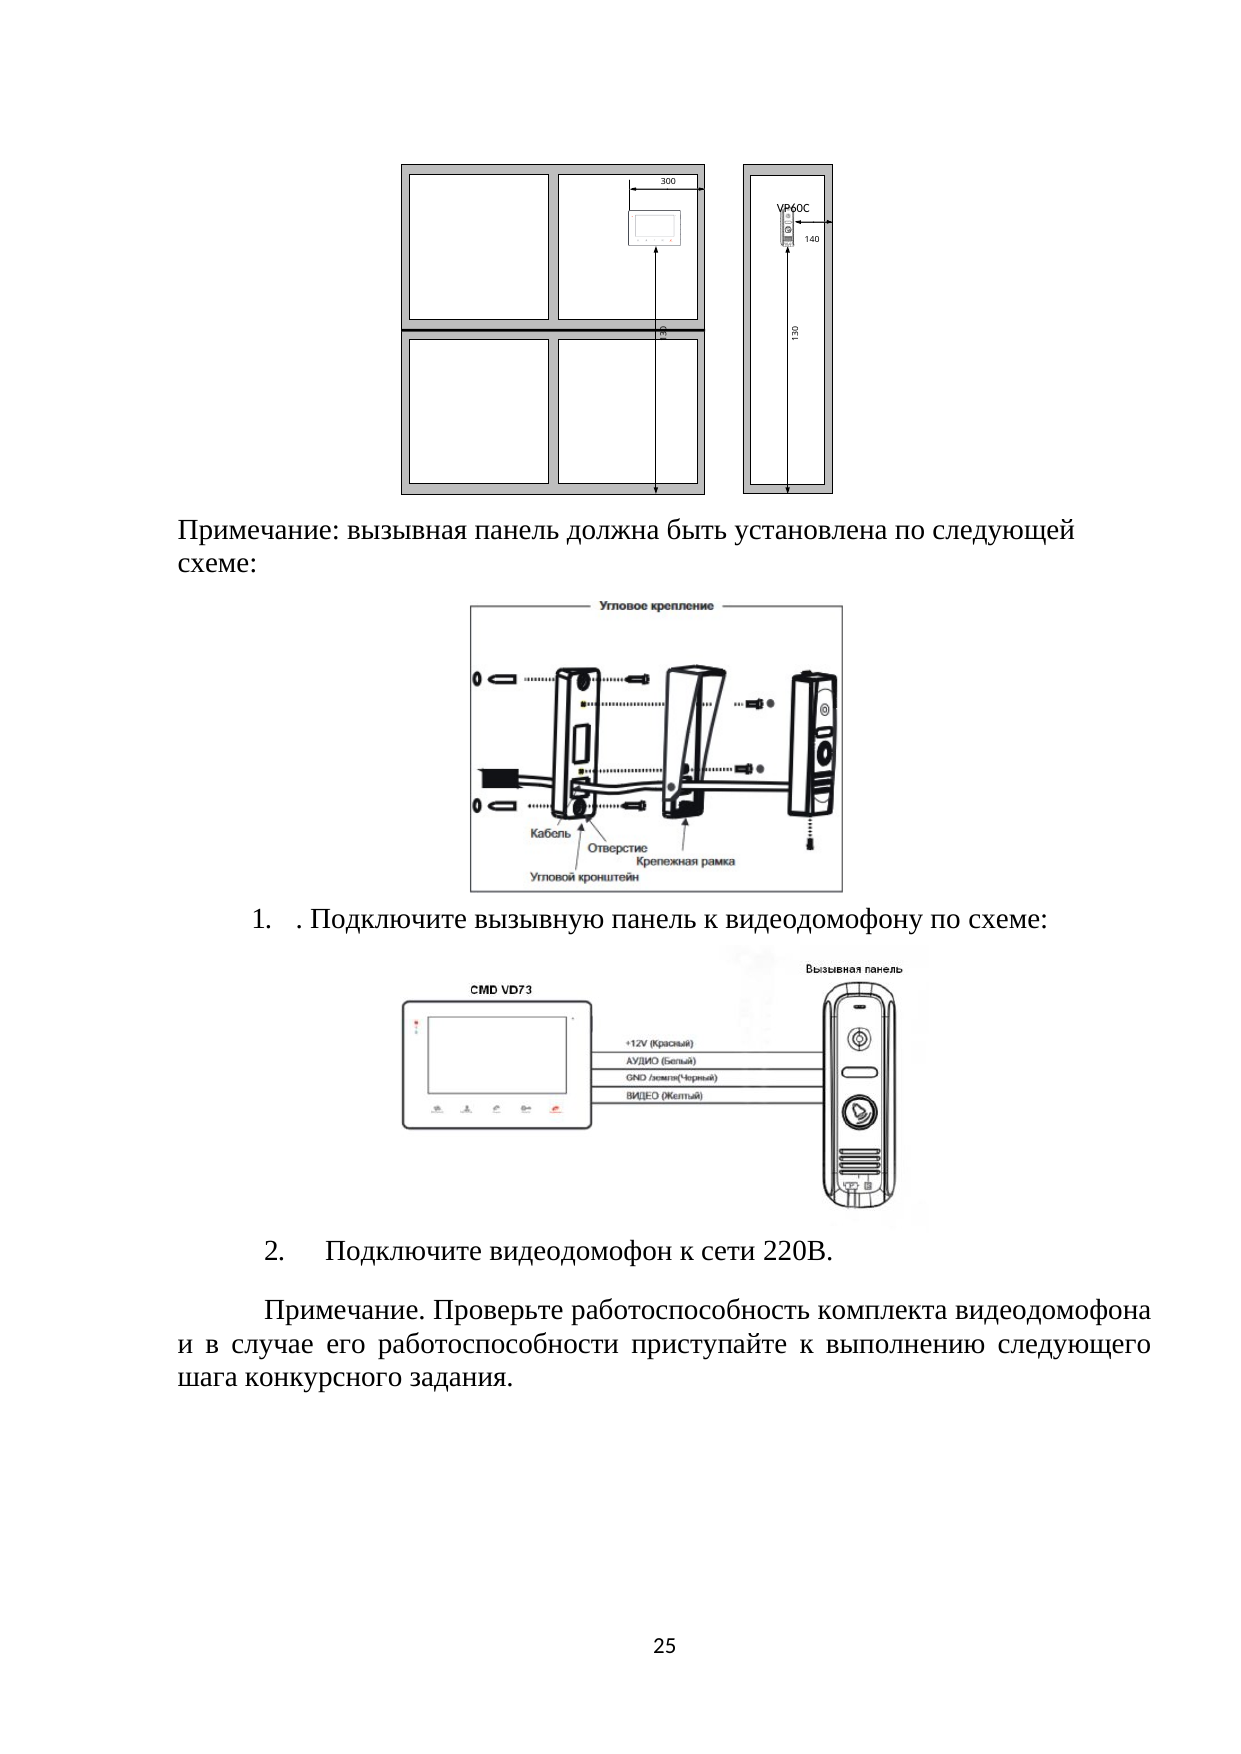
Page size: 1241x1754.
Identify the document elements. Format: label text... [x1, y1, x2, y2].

text Примечание. Проверьте работоспособность комплекта видеодомофона и в случае его работоспособности приступайте к выполнению следующего шага конкурсного задания. [177, 1292, 1152, 1393]
list Подключите видеодомофон к сети 220В. [177, 1233, 1152, 1266]
picture [399, 945, 929, 1233]
picture [629, 176, 705, 191]
picture [628, 210, 681, 246]
picture [780, 206, 832, 247]
picture [469, 601, 843, 893]
text Примечание: вызывная панель должна быть установлена по следующей схеме: [177, 512, 1152, 579]
